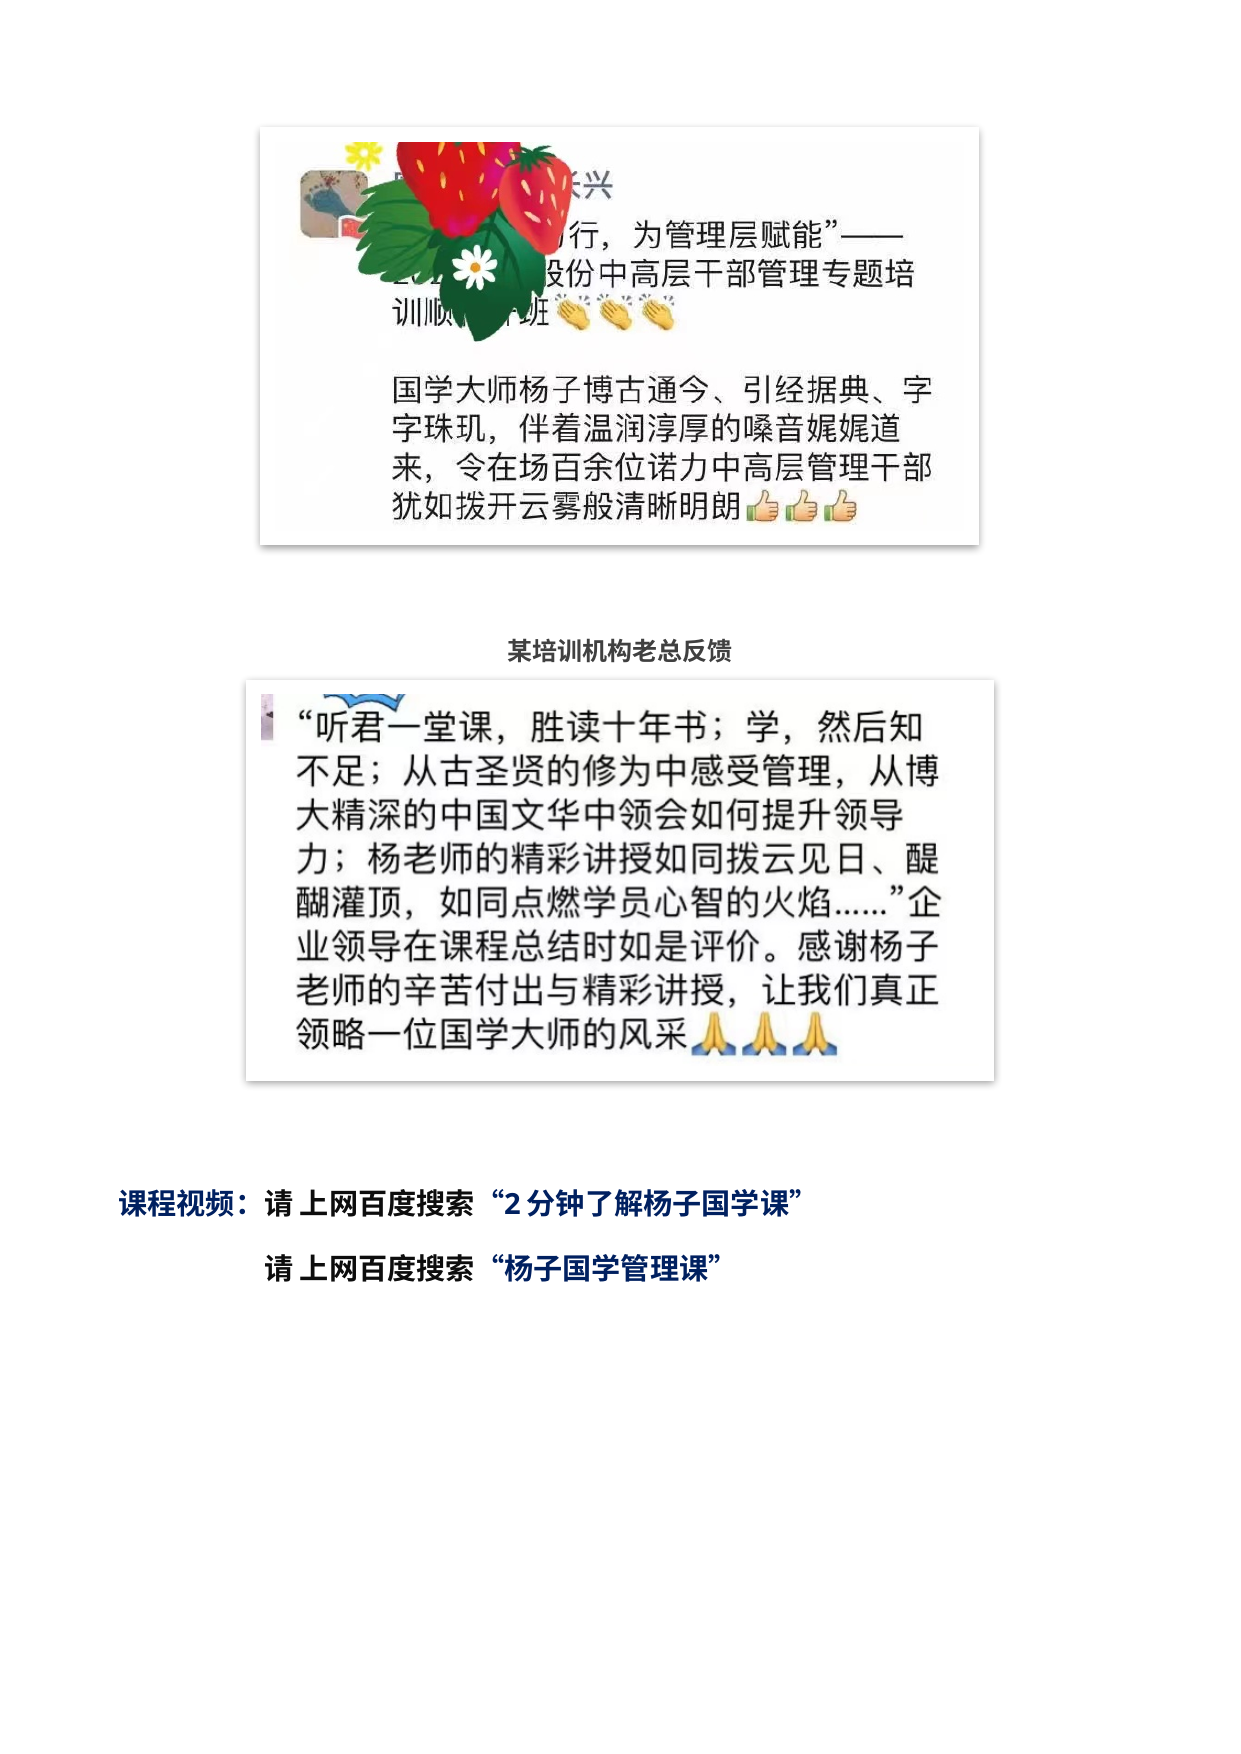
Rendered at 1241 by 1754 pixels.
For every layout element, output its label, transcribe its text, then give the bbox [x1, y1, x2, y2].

text 某培训机构老总反馈 [118, 617, 1122, 682]
picture [261, 694, 979, 1066]
text 请 上网百度搜索“杨子国学管理课” [118, 1234, 1122, 1299]
picture [275, 142, 964, 531]
text 课程视频：请 上网百度搜索“2分钟了解杨子国学课” [118, 1169, 1122, 1234]
